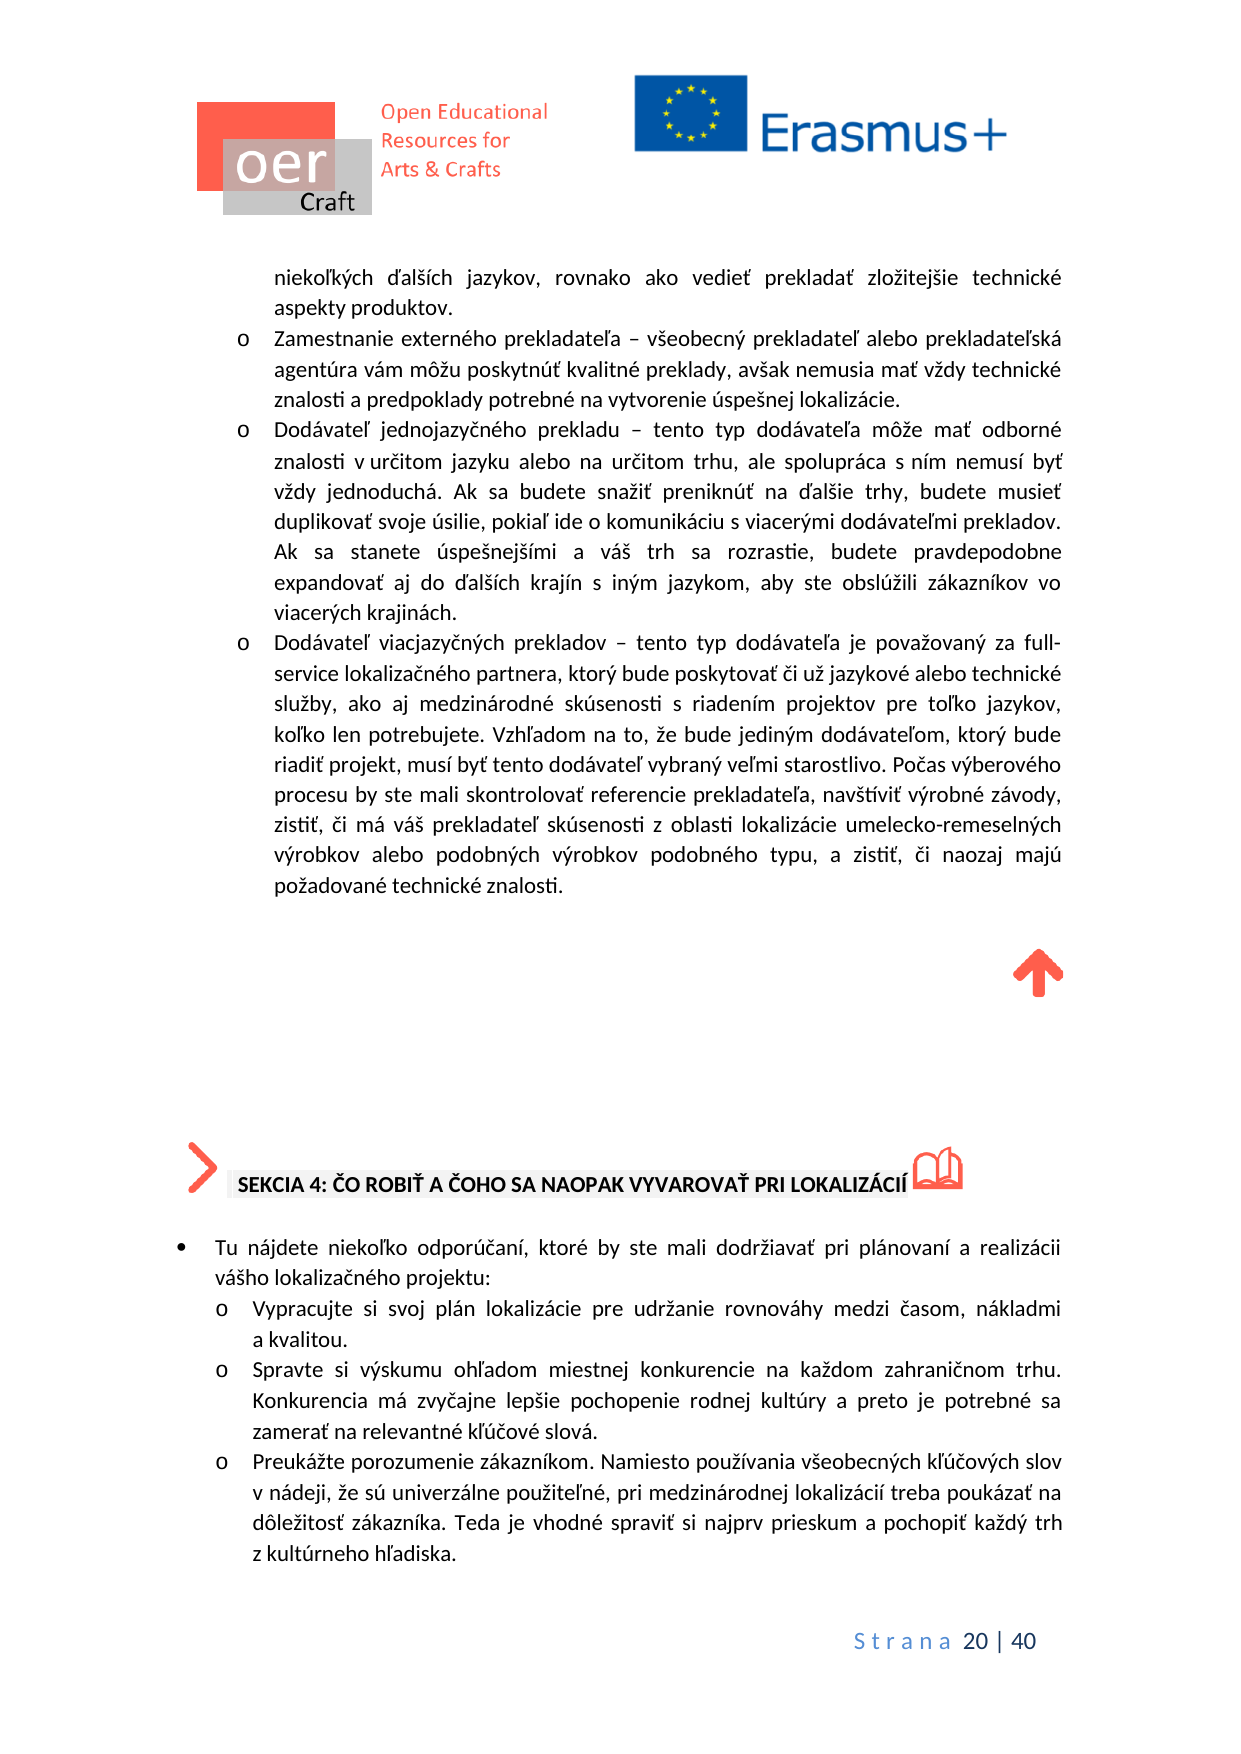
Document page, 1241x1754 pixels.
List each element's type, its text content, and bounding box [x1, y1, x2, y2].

picture [188, 73, 555, 236]
list Dodávateľ viacjazyčných prekladov – tento typ dodávateľa je považovaný za full-service lokalizačného partnera, ktorý bude poskytovať či už jazykové alebo technické služby, ako aj medzinárodné skúsenosti s riadením projektov pre toľko jazykov, koľko len potrebujete. Vzhľadom na to, že bude jediným dodávateľom, ktorý bude riadiť projekt, musí byť tento dodávateľ vybraný veľmi starostlivo. Počas výberového procesu by ste mali skontrolovať referencie prekladateľa, navštíviť výrobné závody, zistiť, či má váš prekladateľ skúsenosti z oblasti lokalizácie umelecko-remeselných výrobkov alebo podobných výrobkov podobného typu, a zistiť, či naozaj majú požadované technické znalosti. [236, 628, 1063, 899]
list Dodávateľ jednojazyčného prekladu – tento typ dodávateľa môže mať odborné znalosti v určitom jazyku alebo na určitom trhu, ale spolupráca s ním nemusí byť vždy jednoduchá. Ak sa budete snažiť preniknúť na ďalšie trhy, budete musieť duplikovať svoje úsilie, pokiaľ ide o komunikáciu s viacerými dodávateľmi prekladov. Ak sa stanete úspešnejšími a váš trh sa rozrastie, budete pravdepodobne expandovať aj do ďalších krajín s iným jazykom, aby ste obslúžili zákazníkov vo viacerých krajinách. [236, 415, 1063, 626]
picture [177, 1142, 228, 1193]
picture [912, 1142, 963, 1193]
text SEkcia 4: čo robiť a čoho sa naopak vyvarovať pri lokalizácií [228, 1143, 1063, 1198]
list Vypracujte si svoj plán lokalizácie pre udržanie rovnováhy medzi časom, nákladmi a kvalitou. [215, 1294, 1063, 1353]
list Spravte si výskumu ohľadom miestnej konkurencie na každom zahraničnom trhu. Konkurencia má zvyčajne lepšie pochopenie rodnej kultúry a preto je potrebné sa zamerať na relevantné kľúčové slová. [215, 1355, 1063, 1445]
list Tu nájdete niekoľko odporúčaní, ktoré by ste mali dodržiavať pri plánovaní a realizácii vášho lokalizačného projektu: [177, 1233, 1063, 1291]
picture [630, 73, 1009, 157]
list Preukážte porozumenie zákazníkom. Namiesto používania všeobecných kľúčových slov v nádeji, že sú univerzálne použiteľné, pri medzinárodnej lokalizácií treba poukázať na dôležitosť zákazníka. Teda je vhodné spraviť si najprv prieskum a pochopiť každý trh z kultúrneho hľadiska. [215, 1447, 1063, 1567]
picture [1013, 947, 1064, 998]
list Zamestnanie externého prekladateľa – všeobecný prekladateľ alebo prekladateľská agentúra vám môžu poskytnúť kvalitné preklady, avšak nemusia mať vždy technické znalosti a predpoklady potrebné na vytvorenie úspešnej lokalizácie. [236, 324, 1063, 413]
